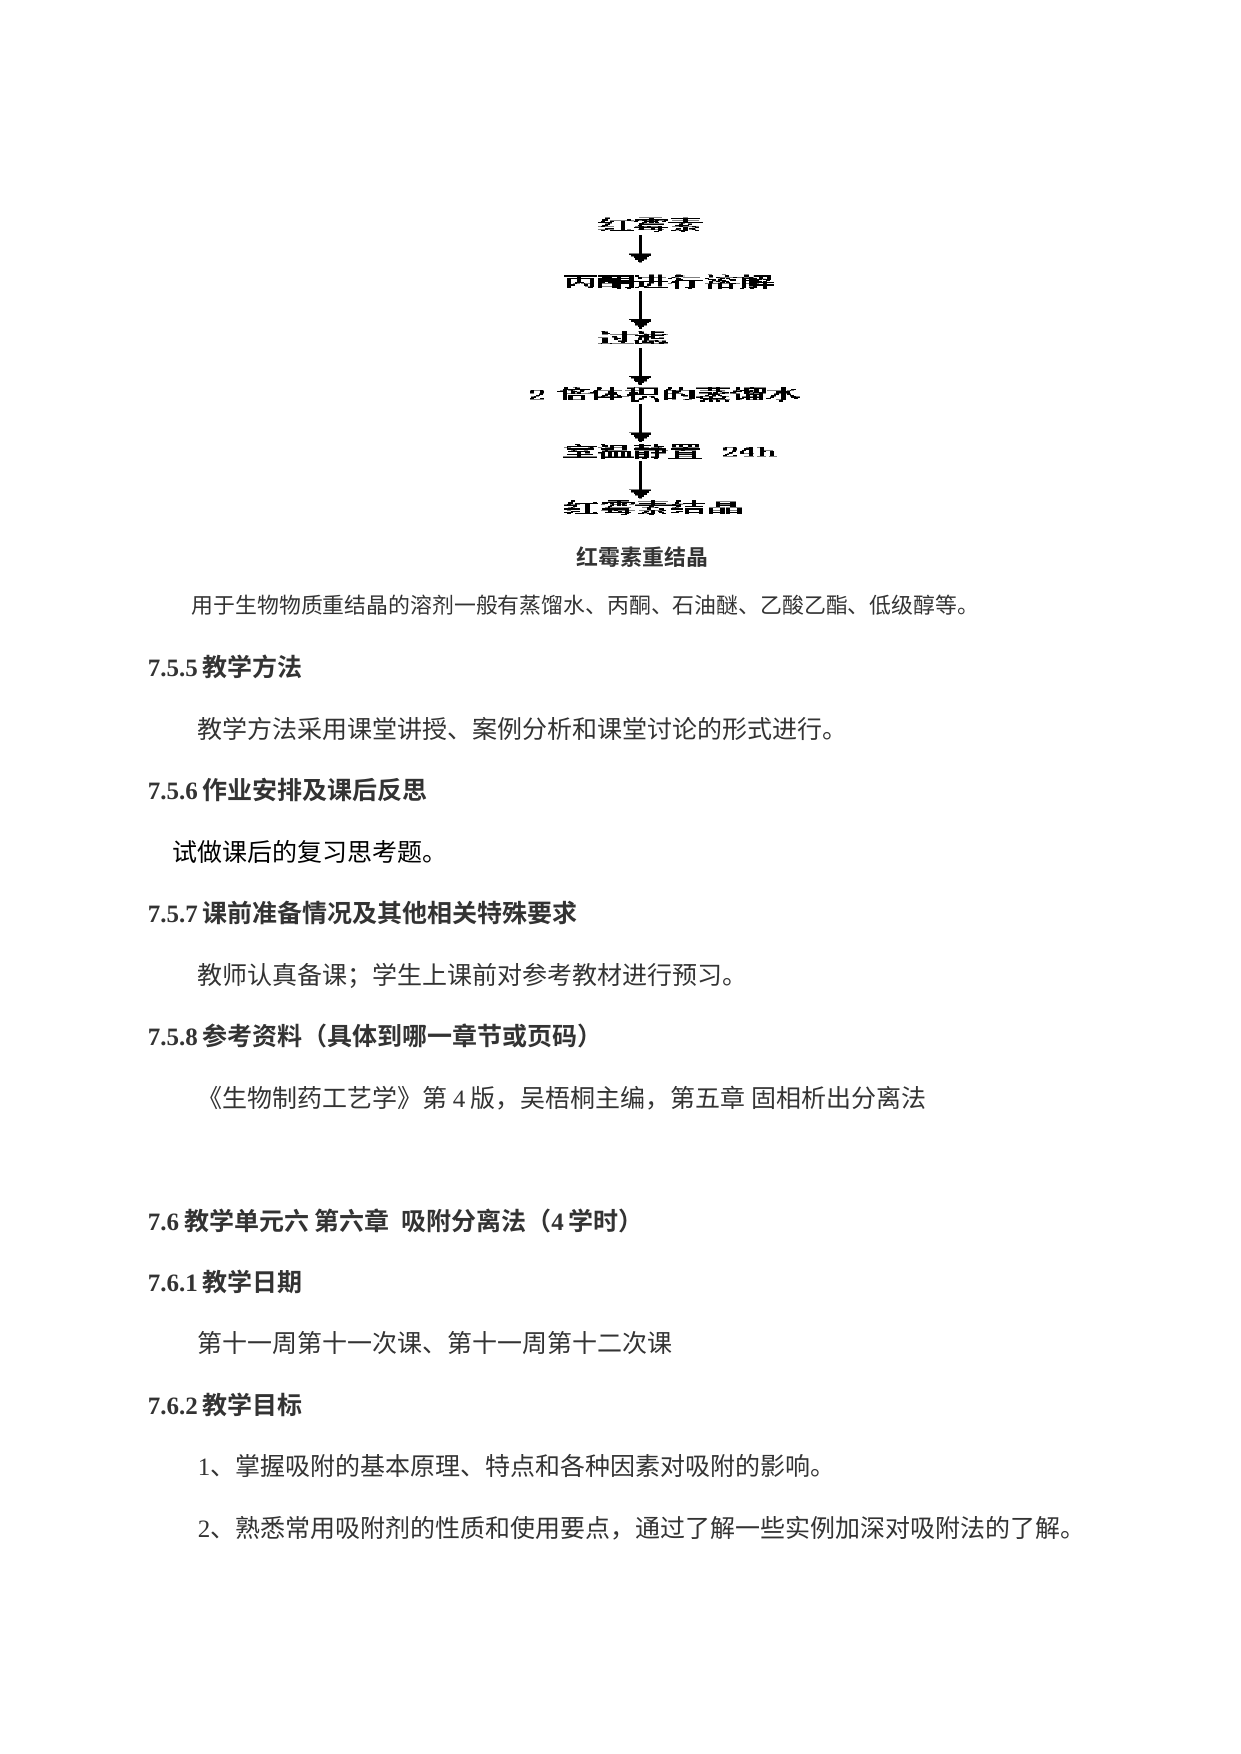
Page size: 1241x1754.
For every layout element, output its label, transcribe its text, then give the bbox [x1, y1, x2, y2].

text 教学方法采用课堂讲授、案例分析和课堂讨论的形式进行。 [148, 697, 1092, 758]
text 7.5.5教学方法 [148, 635, 1092, 697]
text 教师认真备课；学生上课前对参考教材进行预习。 [148, 943, 1092, 1004]
text 红霉素重结晶 [148, 540, 1092, 572]
text 7.5.7课前准备情况及其他相关特殊要求 [148, 881, 1092, 943]
text 1、掌握吸附的基本原理、特点和各种因素对吸附的影响。 [148, 1434, 1092, 1496]
text 第十一周第十一次课、第十一周第十二次课 [148, 1311, 1092, 1373]
text 7.6.1教学日期 [148, 1250, 1092, 1311]
text 7.5.8参考资料（具体到哪一章节或页码） [148, 1004, 1092, 1066]
text 7.6教学单元六 第六章 吸附分离法（4学时） [148, 1188, 1092, 1250]
text 2、熟悉常用吸附剂的性质和使用要点，通过了解一些实例加深对吸附法的了解。 [148, 1496, 1092, 1557]
text 7.6.2教学目标 [148, 1373, 1092, 1434]
text 7.5.6作业安排及课后反思 [148, 758, 1092, 820]
text 《生物制药工艺学》第4版，吴梧桐主编，第五章 固相析出分离法 [148, 1066, 1092, 1127]
text 试做课后的复习思考题。 [148, 820, 1092, 881]
text 用于生物物质重结晶的溶剂一般有蒸馏水、丙酮、石油醚、乙酸乙酯、低级醇等。 [148, 588, 1092, 619]
picture [478, 215, 816, 528]
